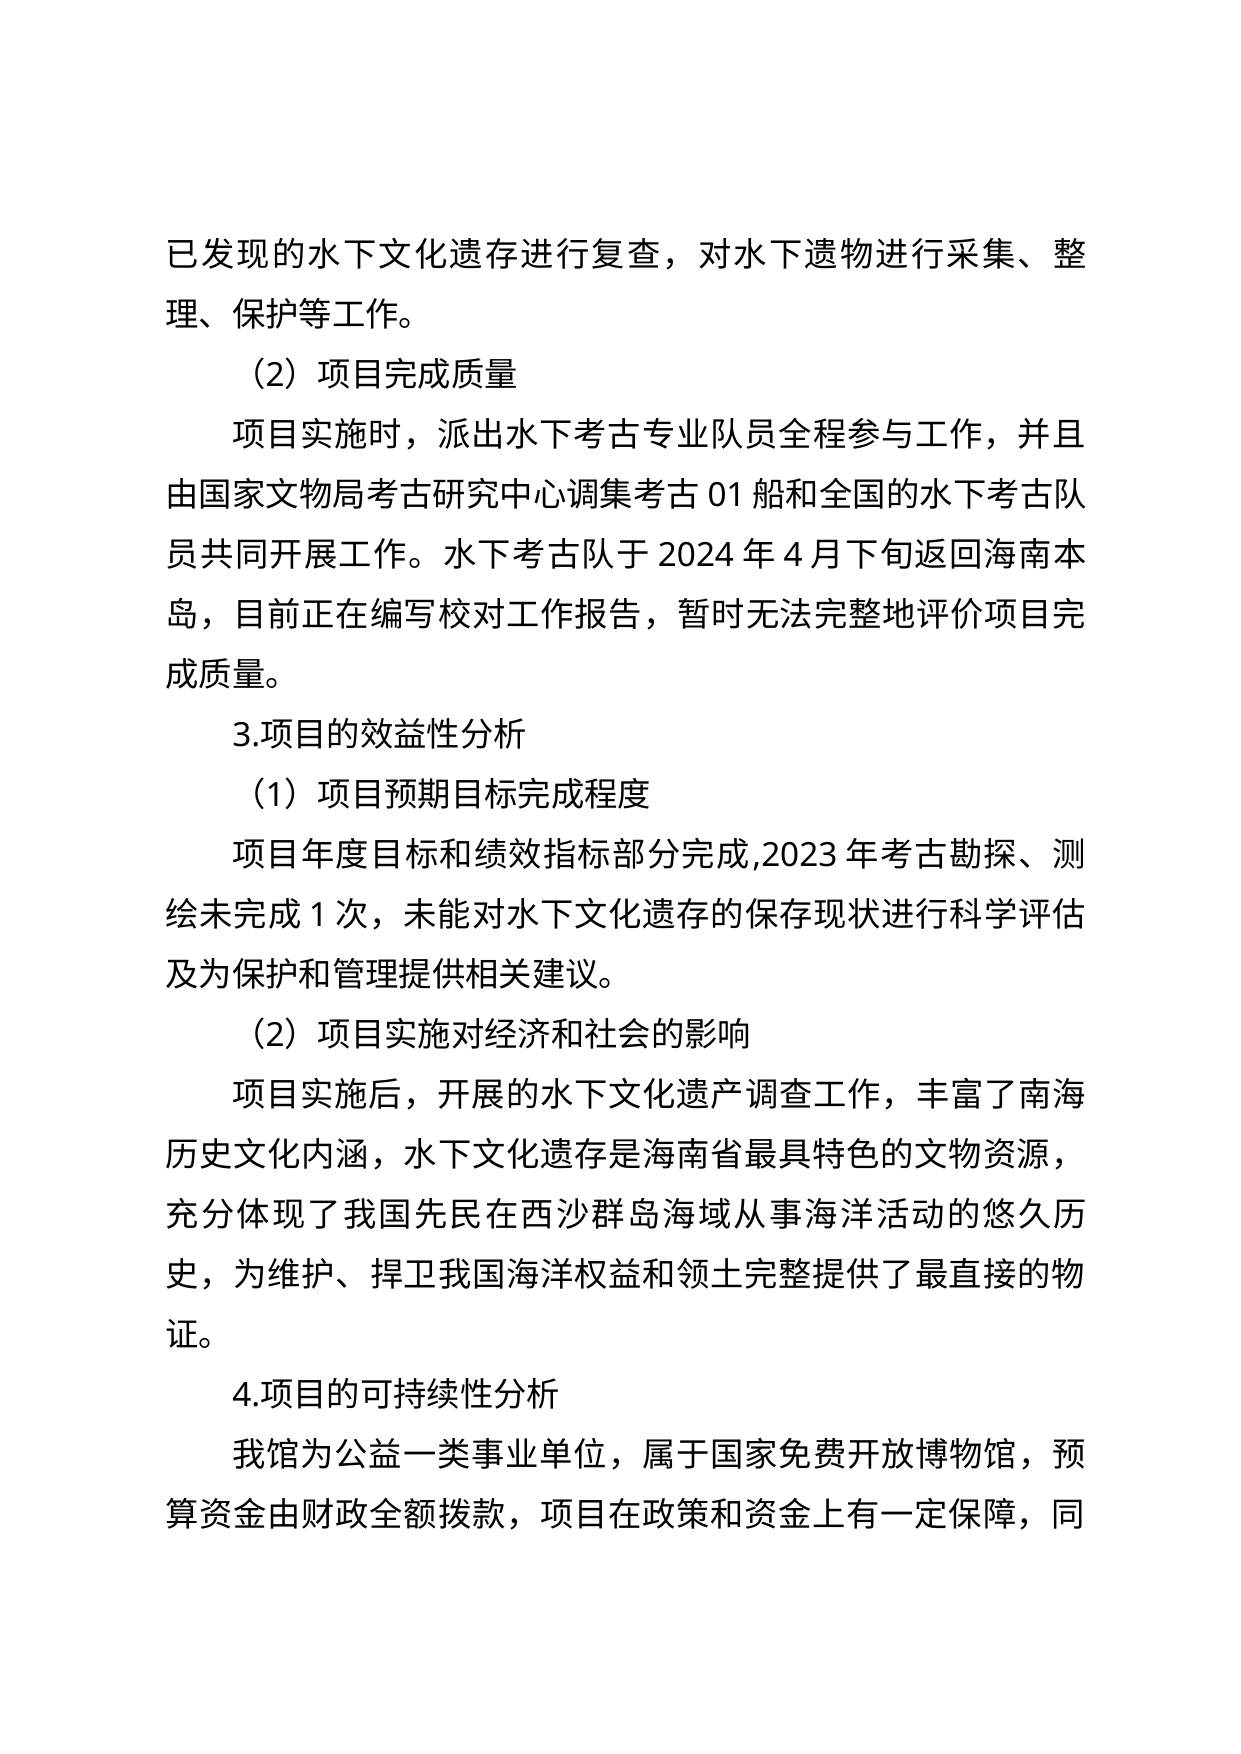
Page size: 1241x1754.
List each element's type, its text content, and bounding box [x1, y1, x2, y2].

text （2）项目完成质量 [165, 338, 1087, 398]
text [165, 1418, 1087, 1538]
text 项目年度目标和绩效指标部分完成,2023年考古勘探、测绘未完成1次，未能对水下文化遗存的保存现状进行科学评估及为保护和管理提供相关建议。 [165, 818, 1087, 998]
text 4.项目的可持续性分析 [165, 1358, 1087, 1418]
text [165, 218, 1087, 338]
text 项目实施后，开展的水下文化遗产调查工作，丰富了南海历史文化内涵，水下文化遗存是海南省最具特色的文物资源，充分体现了我国先民在西沙群岛海域从事海洋活动的悠久历史，为维护、捍卫我国海洋权益和领土完整提供了最直接的物证。 [165, 1058, 1087, 1358]
text 项目实施时，派出水下考古专业队员全程参与工作，并且由国家文物局考古研究中心调集考古01船和全国的水下考古队员共同开展工作。水下考古队于2024年4月下旬返回海南本岛，目前正在编写校对工作报告，暂时无法完整地评价项目完成质量。 [165, 398, 1087, 698]
text （1）项目预期目标完成程度 [165, 758, 1087, 818]
text 3.项目的效益性分析 [165, 698, 1087, 758]
text （2）项目实施对经济和社会的影响 [165, 998, 1087, 1058]
